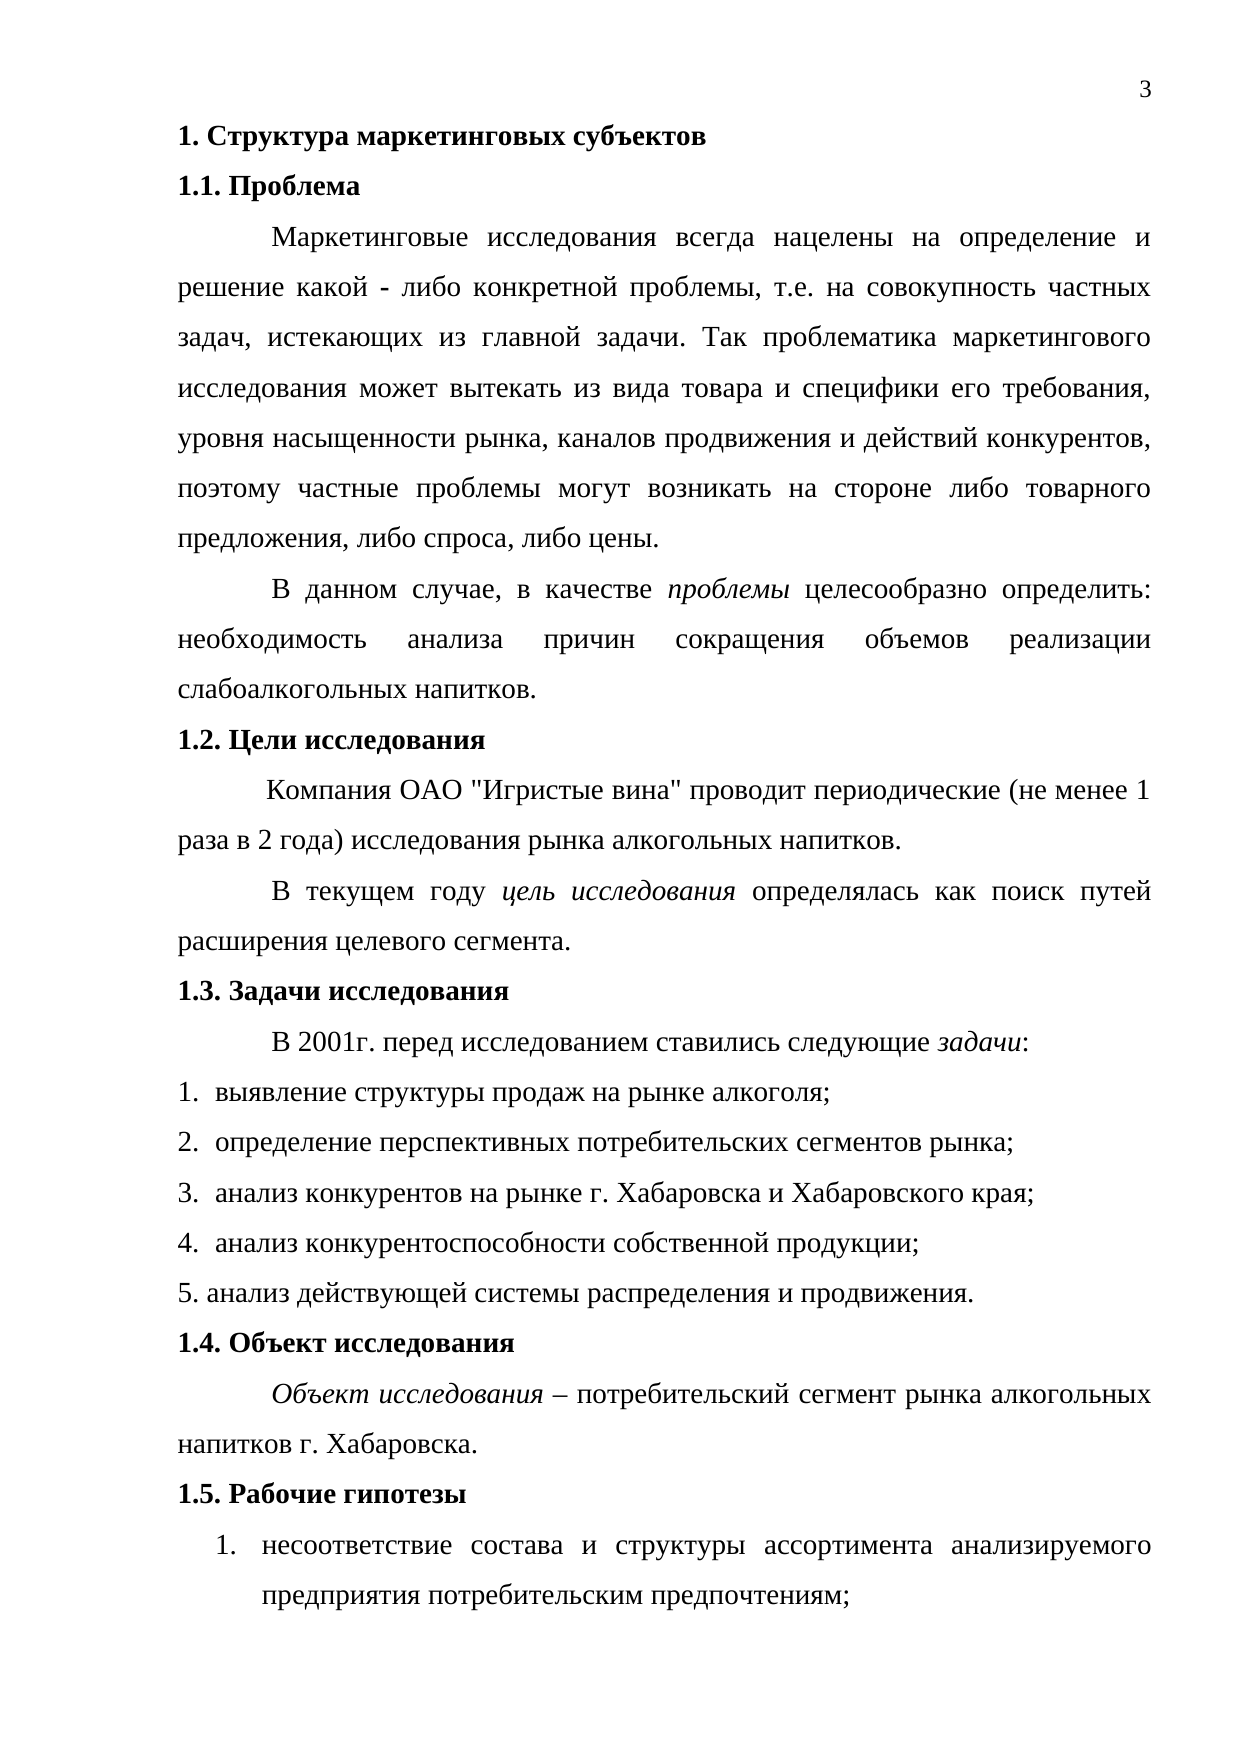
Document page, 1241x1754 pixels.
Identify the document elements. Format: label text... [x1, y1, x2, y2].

list анализ конкурентоспособности собственной продукции; [177, 1225, 1152, 1258]
text 1.5. Рабочие гипотезы [177, 1477, 1152, 1510]
text В 2001г. перед исследованием ставились следующие задачи: [177, 1024, 1152, 1057]
text В текущем году цель исследования определялась как поиск путей расширения целевого сегмента. [177, 873, 1152, 957]
list Компания ОАО "Игристые вина" проводит периодические (не менее 1 раза в 2 года) исследования рынка алкогольных напитков. [177, 772, 1152, 856]
list выявление структуры продаж на рынке алкоголя; [177, 1074, 1152, 1108]
text 5. анализ действующей системы распределения и продвижения. [177, 1275, 1152, 1309]
list анализ конкурентов на рынке г. Хабаровска и Хабаровского края; [177, 1175, 1152, 1208]
text 1. Структура маркетинговых субъектов [177, 118, 1152, 152]
list определение перспективных потребительских сегментов рынка; [177, 1124, 1152, 1158]
text В данном случае, в качестве проблемы целесообразно определить: необходимость анализа причин сокращения объемов реализации слабоалкогольных напитков. [177, 571, 1152, 705]
text Объект исследования – потребительский сегмент рынка алкогольных напитков г. Хабаровска. [177, 1376, 1152, 1460]
text 1.1. Проблема [177, 168, 1152, 202]
text 1.4. Объект исследования [177, 1326, 1152, 1359]
text Маркетинговые исследования всегда нацелены на определение и решение какой - либо конкретной проблемы, т.е. на совокупность частных задач, истекающих из главной задачи. Так проблематика маркетингового исследования может вытекать из вида товара и специфики его требования, уровня насыщенности рынка, каналов продвижения и действий конкурентов, поэтому частные проблемы могут возникать на стороне либо товарного предложения, либо спроса, либо цены. [177, 219, 1152, 554]
list несоответствие состава и структуры ассортимента анализируемого предприятия потребительским предпочтениям; [215, 1527, 1152, 1611]
text 1.2. Цели исследования [177, 722, 1152, 755]
text 1.3. Задачи исследования [177, 973, 1152, 1007]
